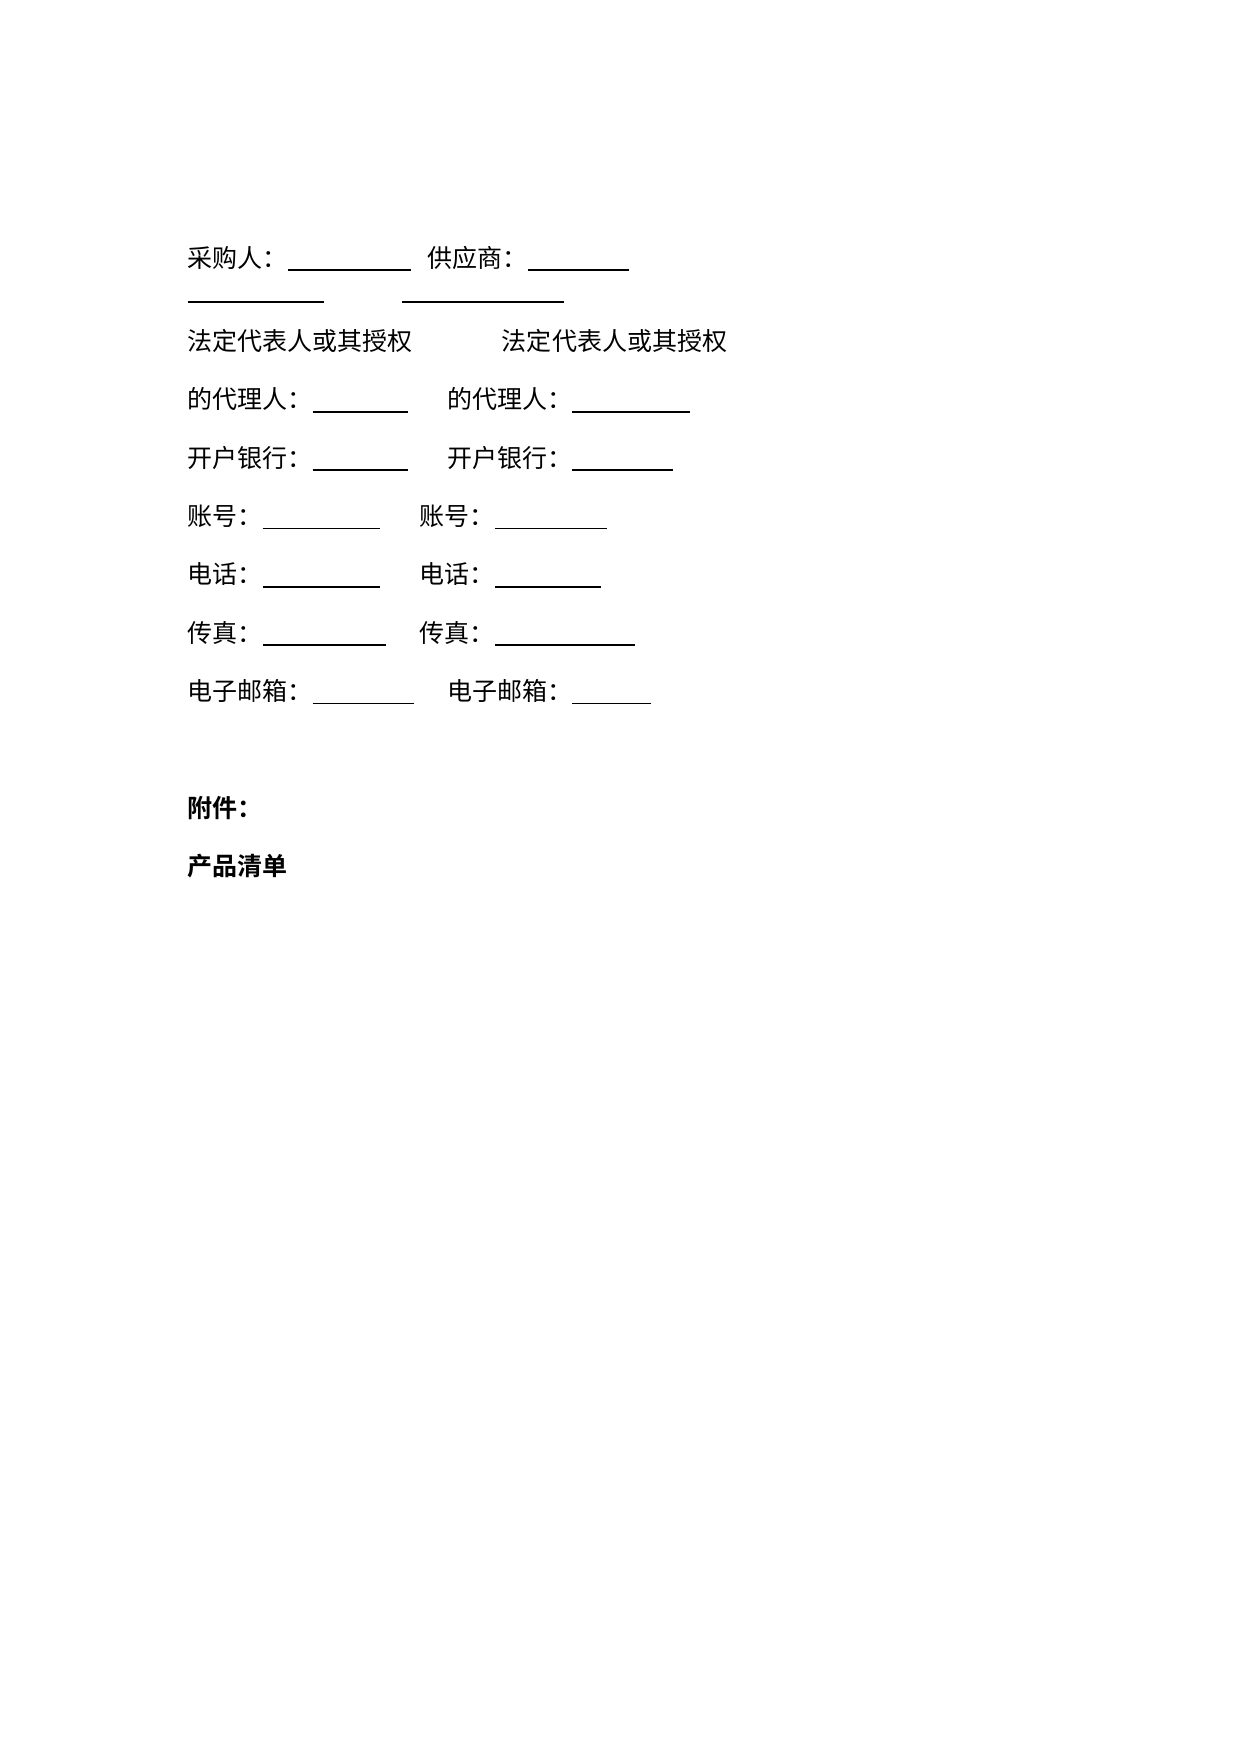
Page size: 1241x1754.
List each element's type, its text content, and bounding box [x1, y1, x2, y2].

text 附件： [187, 771, 1053, 829]
text 采购人： 供应商： [187, 220, 1053, 279]
text 法定代表人或其授权 法定代表人或其授权 [187, 304, 1053, 362]
text 开户银行： 开户银行： [187, 421, 1053, 479]
text 电子邮箱： 电子邮箱： [187, 654, 1053, 712]
text 电话： 电话： [187, 537, 1053, 596]
text 的代理人： 的代理人： [187, 362, 1053, 421]
text 产品清单 [187, 829, 1053, 887]
text 传真： 传真： [187, 596, 1053, 654]
text 账号： 账号： [187, 479, 1053, 537]
